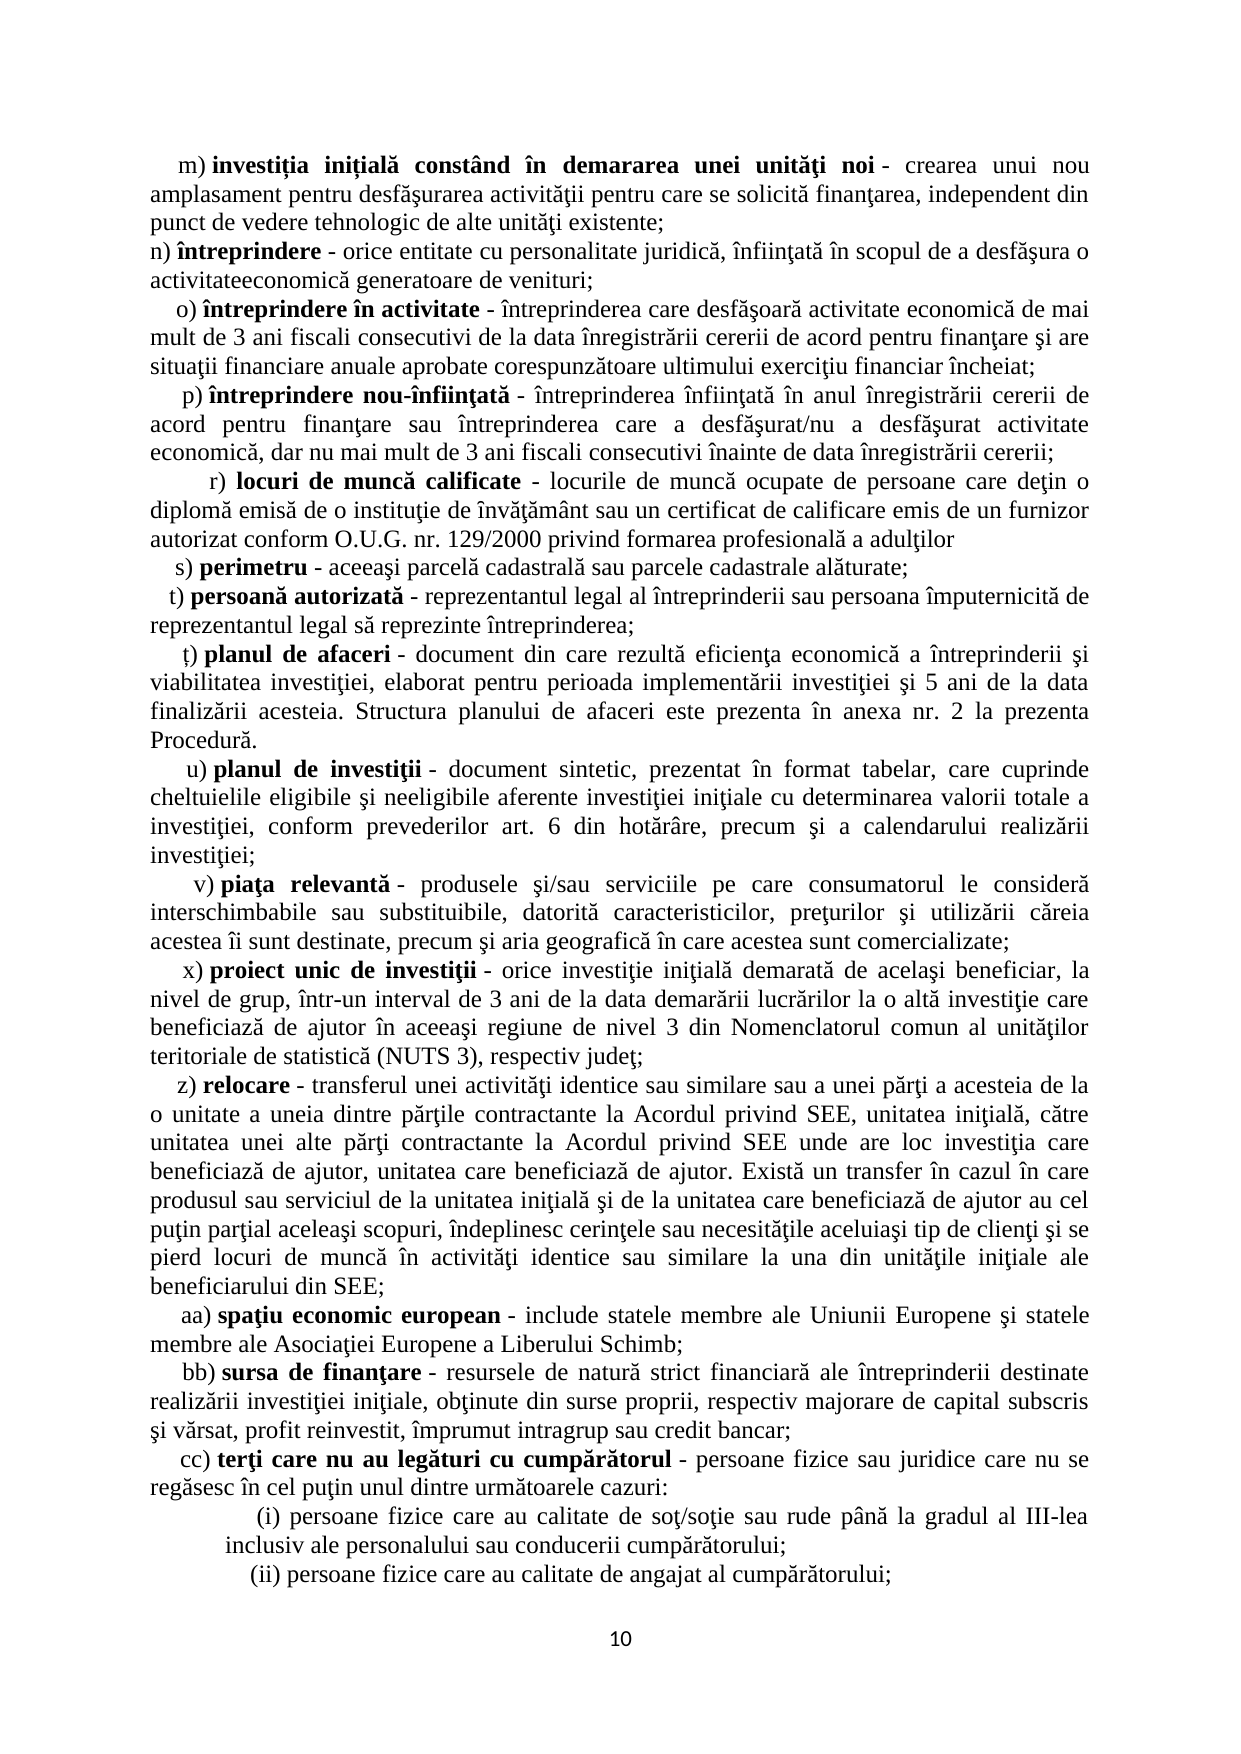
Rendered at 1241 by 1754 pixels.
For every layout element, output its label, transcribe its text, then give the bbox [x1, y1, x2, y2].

text (i) persoane fizice care au calitate de soţ/soţie sau rude până la gradul al III-lea inclusiv ale personalului sau conducerii cumpărătorului; [225, 1501, 1090, 1559]
text cc) terţi care nu au legături cu cumpărătorul - persoane fizice sau juridice care nu se regăsesc în cel puţin unul dintre următoarele cazuri: [150, 1444, 1090, 1501]
text v) piaţa relevantă - produsele şi/sau serviciile pe care consumatorul le consideră interschimbabile sau substituibile, datorită caracteristicilor, preţurilor şi utilizării căreia acestea îi sunt destinate, precum şi aria geografică în care acestea sunt comercializate; [150, 869, 1090, 955]
text u) planul de investiţii - document sintetic, prezentat în format tabelar, care cuprinde cheltuielile eligibile şi neeligibile aferente investiţiei iniţiale cu determinarea valorii totale a investiţiei, conform prevederilor art. 6 din hotărâre, precum şi a calendarului realizării investiţiei; [150, 754, 1090, 869]
text aa) spaţiu economic european - include statele membre ale Uniunii Europene şi statele membre ale Asociaţiei Europene a Liberului Schimb; [150, 1300, 1090, 1357]
text ț) planul de afaceri - document din care rezultă eficienţa economică a întreprinderii şi viabilitatea investiţiei, elaborat pentru perioada implementării investiţiei şi 5 ani de la data finalizării acesteia. Structura planului de afaceri este prezenta în anexa nr. 2 la prezenta Procedură. [150, 639, 1090, 754]
text x) proiect unic de investiţii - orice investiţie iniţială demarată de acelaşi beneficiar, la nivel de grup, într-un interval de 3 ani de la data demarării lucrărilor la o altă investiţie care beneficiază de ajutor în aceeaşi regiune de nivel 3 din Nomenclatorul comun al unităţilor teritoriale de statistică (NUTS 3), respectiv judeţ; [150, 955, 1090, 1070]
text z) relocare - transferul unei activităţi identice sau similare sau a unei părţi a acesteia de la o unitate a uneia dintre părţile contractante la Acordul privind SEE, unitatea iniţială, către unitatea unei alte părţi contractante la Acordul privind SEE unde are loc investiţia care beneficiază de ajutor, unitatea care beneficiază de ajutor. Există un transfer în cazul în care produsul sau serviciul de la unitatea iniţială şi de la unitatea care beneficiază de ajutor au cel puţin parţial aceleaşi scopuri, îndeplinesc cerinţele sau necesităţile aceluiaşi tip de clienţi şi se pierd locuri de muncă în activităţi identice sau similare la una din unităţile iniţiale ale beneficiarului din SEE; [150, 1070, 1090, 1300]
text r) locuri de muncă calificate - locurile de muncă ocupate de persoane care deţin o diplomă emisă de o instituţie de ȋnvăţământ sau un certificat de calificare emis de un furnizor autorizat conform O.U.G. nr. 129/2000 privind formarea profesională a adulţilor [150, 466, 1090, 552]
text m) investiția inițială constând în demararea unei unităţi noi - crearea unui nou amplasament pentru desfăşurarea activităţii pentru care se solicită finanţarea, independent din punct de vedere tehnologic de alte unităţi existente; [150, 150, 1090, 236]
text n) întreprindere - orice entitate cu personalitate juridică, înfiinţată în scopul de a desfăşura o activitateeconomică generatoare de venituri; [150, 236, 1090, 294]
text (ii) persoane fizice care au calitate de angajat al cumpărătorului; [225, 1559, 1090, 1587]
text bb) sursa de finanţare - resursele de natură strict financiară ale întreprinderii destinate realizării investiţiei iniţiale, obţinute din surse proprii, respectiv majorare de capital subscris şi vărsat, profit reinvestit, împrumut intragrup sau credit bancar; [150, 1357, 1090, 1444]
text o) întreprindere în activitate - întreprinderea care desfăşoară activitate economică de mai mult de 3 ani fiscali consecutivi de la data înregistrării cererii de acord pentru finanţare şi are situaţii financiare anuale aprobate corespunzătoare ultimului exerciţiu financiar încheiat; [150, 294, 1090, 380]
text p) întreprindere nou-înfiinţată - întreprinderea înfiinţată în anul înregistrării cererii de acord pentru finanţare sau întreprinderea care a desfăşurat/nu a desfăşurat activitate economică, dar nu mai mult de 3 ani fiscali consecutivi înainte de data înregistrării cererii; [150, 380, 1090, 466]
text s) perimetru - aceeaşi parcelă cadastrală sau parcele cadastrale alăturate; [150, 552, 1090, 581]
text t) persoană autorizată - reprezentantul legal al întreprinderii sau persoana împuternicită de reprezentantul legal să reprezinte întreprinderea; [150, 581, 1090, 639]
